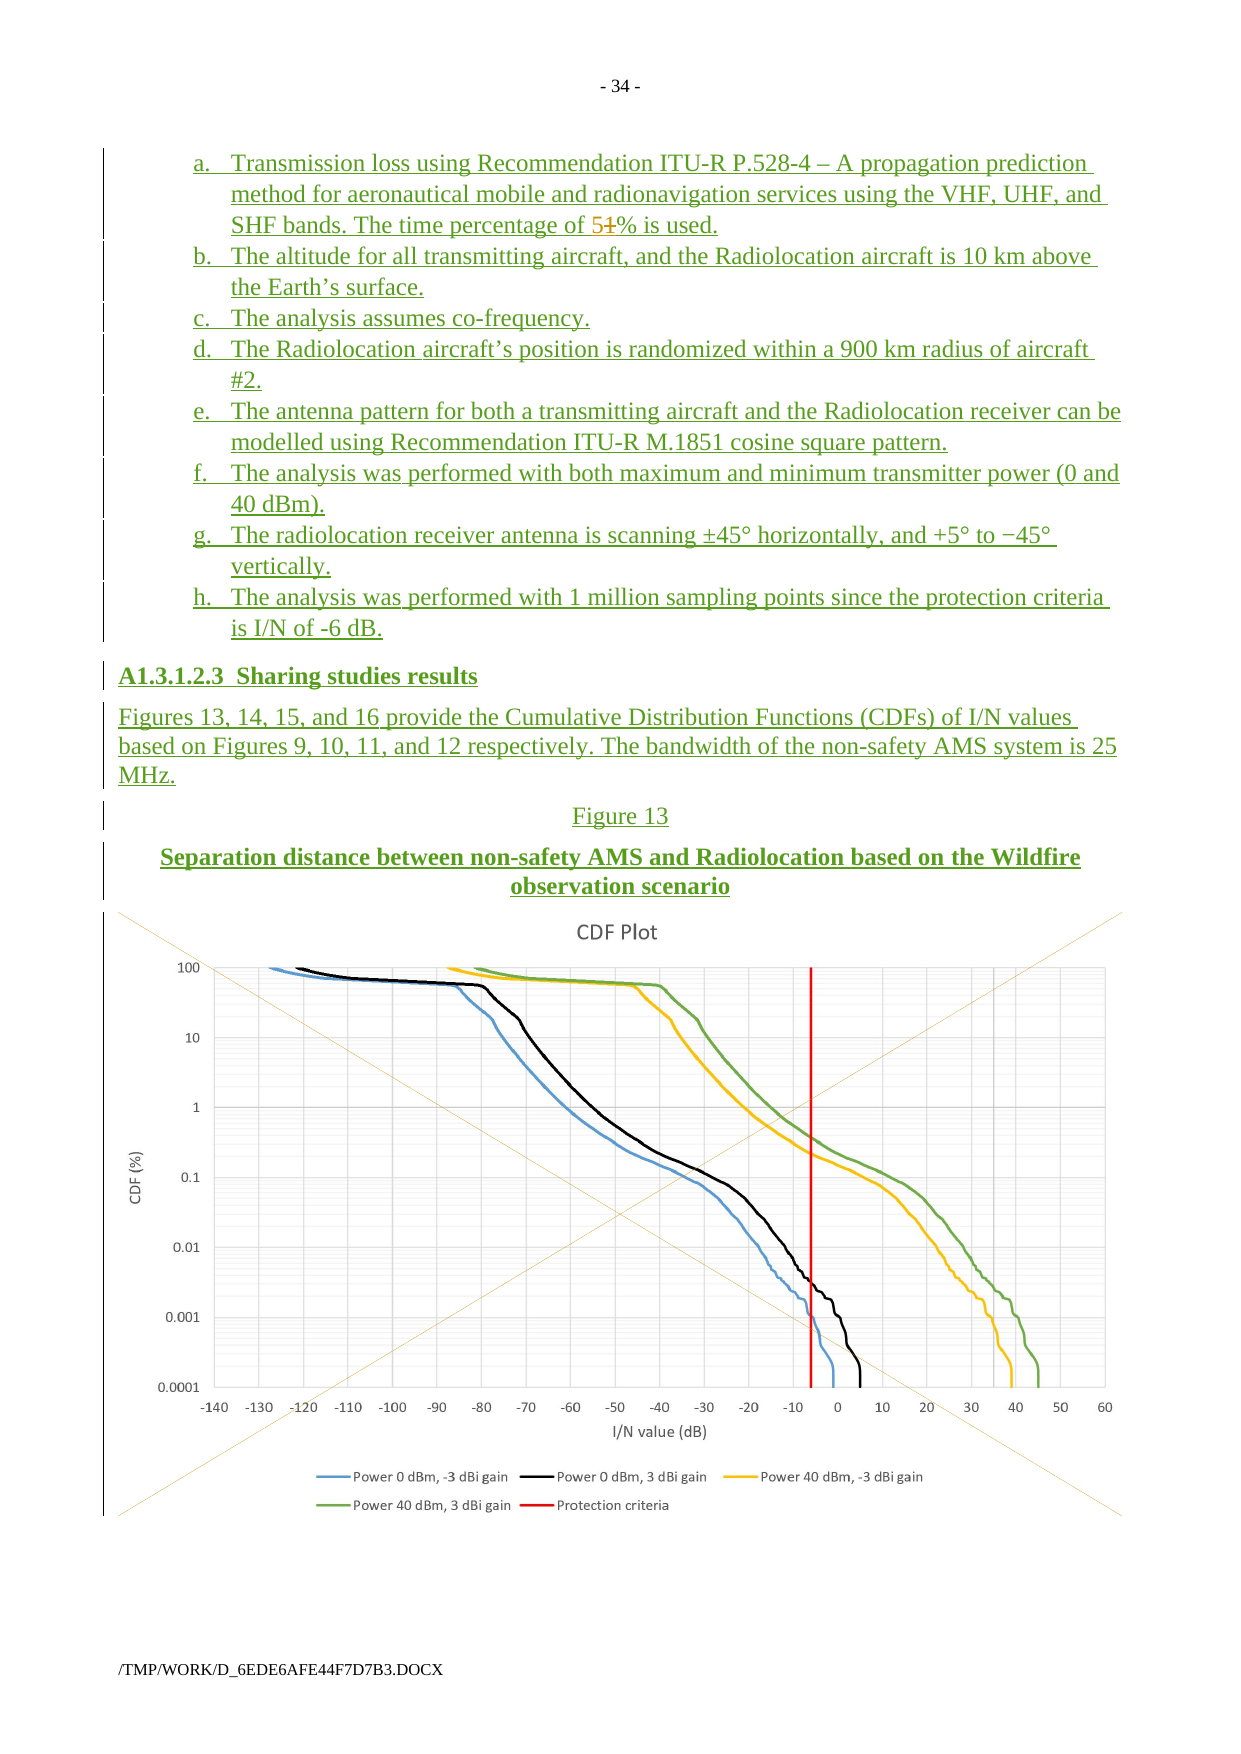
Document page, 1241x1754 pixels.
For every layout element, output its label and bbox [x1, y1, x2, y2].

picture [119, 1215, 1121, 1517]
picture [120, 912, 1120, 1213]
picture [622, 913, 1123, 1515]
picture [118, 913, 618, 1515]
